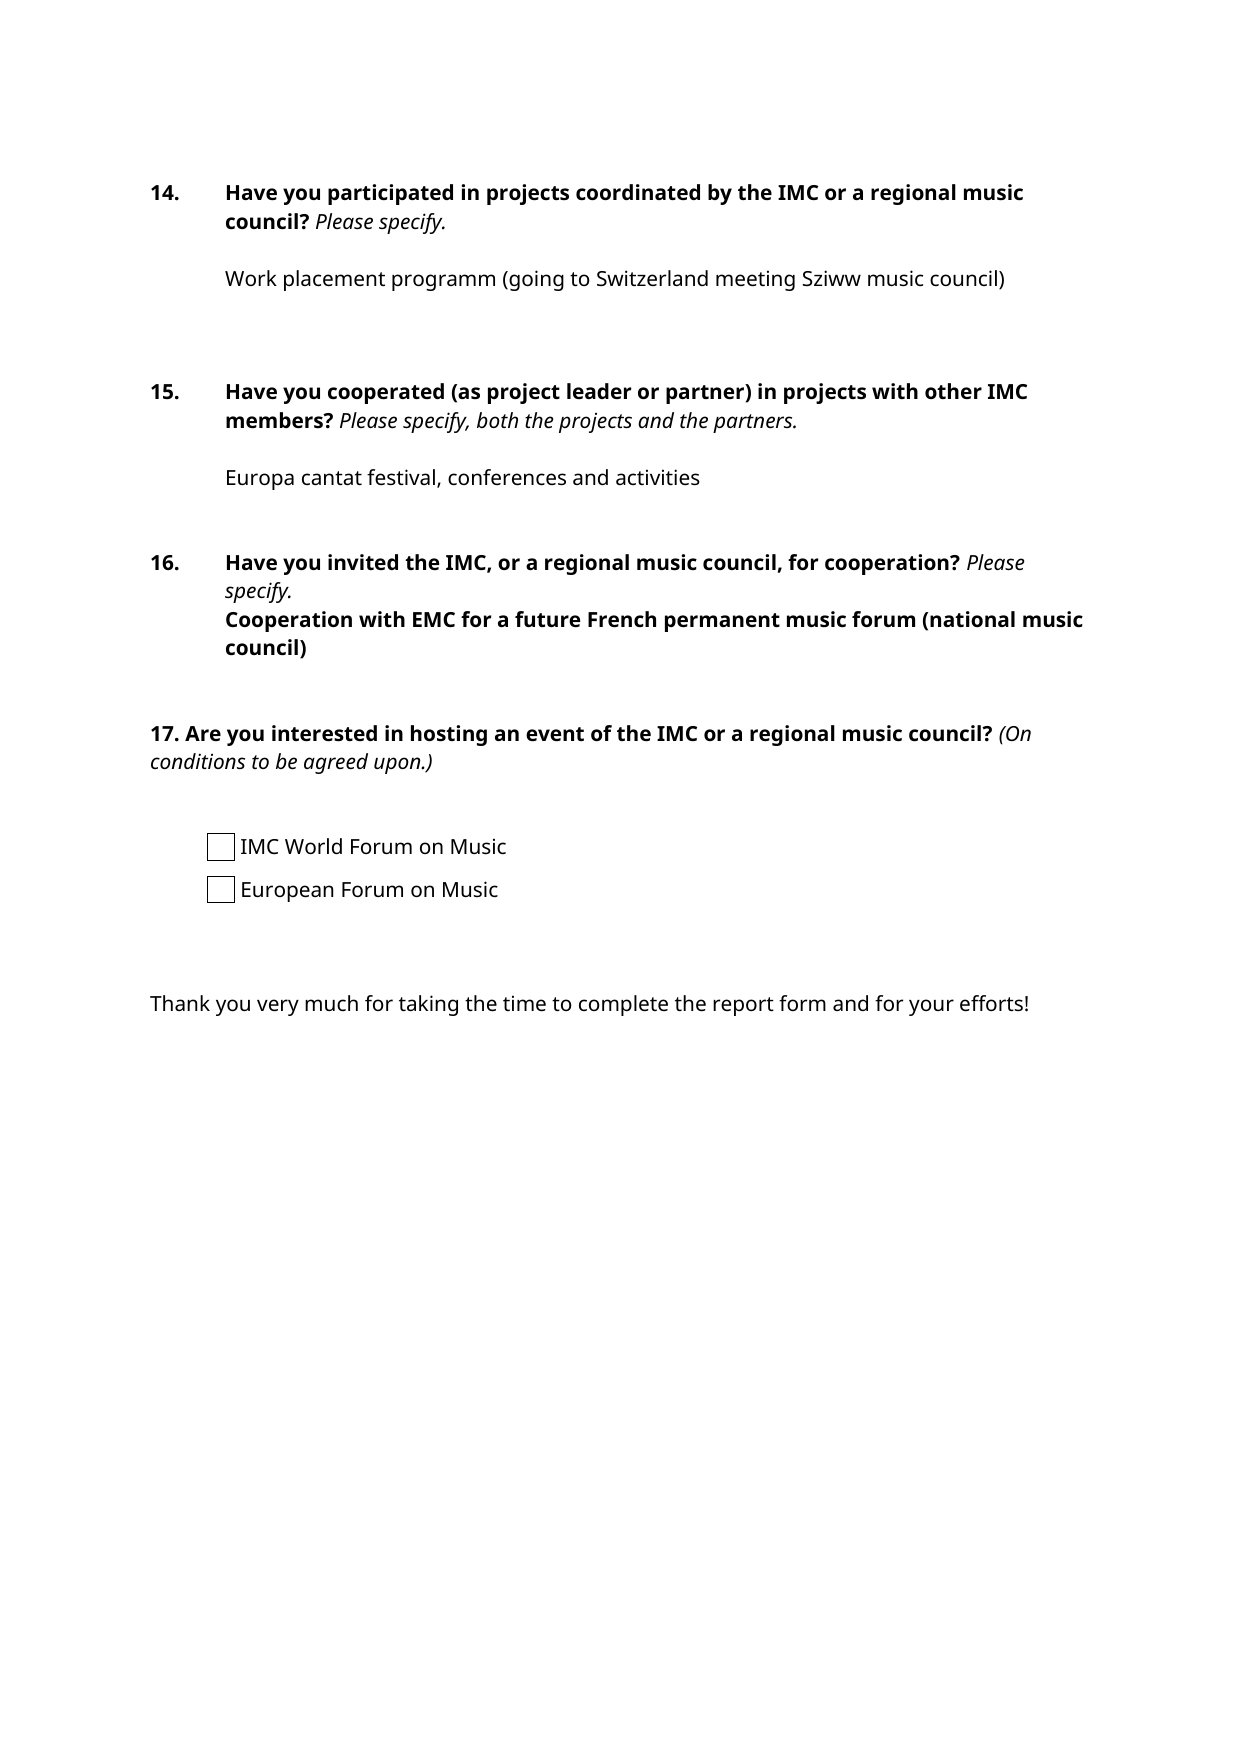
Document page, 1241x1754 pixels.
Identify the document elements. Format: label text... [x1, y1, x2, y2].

text 16. Have you invited the IMC, or a regional music council, for cooperation? Please specify. [150, 548, 1090, 605]
text European Forum on Music [150, 875, 1090, 903]
text Cooperation with EMC for a future French permanent music forum (national music council) [150, 605, 1090, 662]
text 15. Have you cooperated (as project leader or partner) in projects with other IMC members? Please specify, both the projects and the partners. [150, 377, 1090, 434]
text Work placement programm (going to Switzerland meeting Sziww music council) [150, 264, 1090, 292]
text IMC World Forum on Music [150, 832, 1090, 861]
text Thank you very much for taking the time to complete the report form and for your efforts! [150, 989, 1090, 1017]
text 14. Have you participated in projects coordinated by the IMC or a regional music council? Please specify. [150, 178, 1090, 235]
text 17. Are you interested in hosting an event of the IMC or a regional music council? (On conditions to be agreed upon.) [150, 719, 1090, 776]
text Europa cantat festival, conferences and activities [150, 463, 1090, 491]
